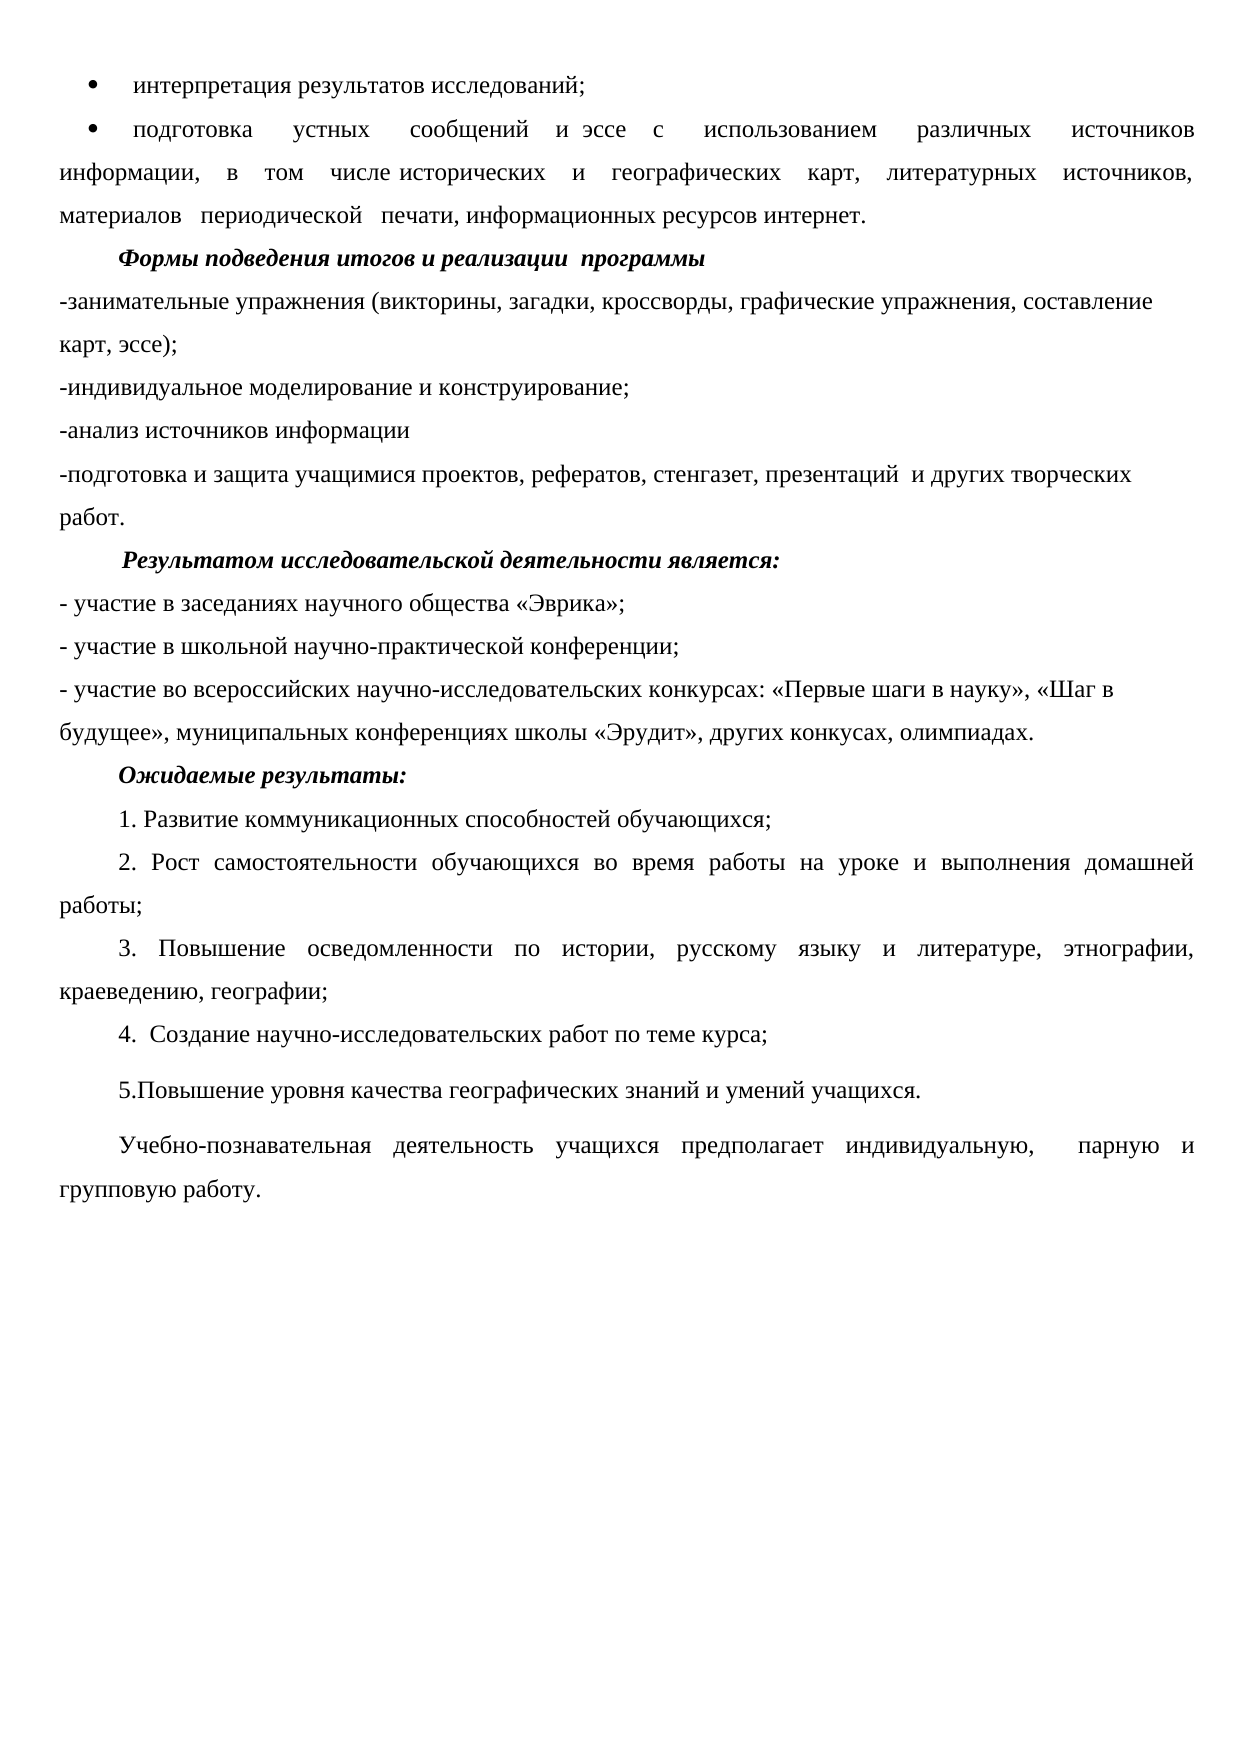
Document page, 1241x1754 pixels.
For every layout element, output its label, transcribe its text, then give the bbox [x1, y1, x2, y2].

list 5.Повышение уровня качества географических знаний и умений учащихся. [59, 1075, 1196, 1104]
text - участие в заседаниях научного общества «Эврика»; [59, 588, 1196, 617]
list 3. Повышение осведомленности по истории, русскому языку и литературе, этнографии, краеведению, географии; [59, 933, 1196, 1005]
text Формы подведения итогов и реализации программы [59, 243, 1196, 272]
list 2. Рост самостоятельности обучающихся во время работы на уроке и выполнения домашней работы; [59, 847, 1196, 919]
text -подготовка и защита учащимися проектов, рефератов, стенгазет, презентаций и других творческих работ. [59, 459, 1196, 531]
list Ожидаемые результаты: [59, 761, 1196, 789]
text -индивидуальное моделирование и конструирование; [59, 372, 1196, 401]
text - участие в школьной научно-практической конференции; [59, 631, 1196, 660]
text Результатом исследовательской деятельности является: [59, 545, 1196, 574]
list интерпретация результатов исследований; [59, 71, 1196, 99]
text -анализ источников информации [59, 416, 1196, 444]
text - участие во всероссийских научно-исследовательских конкурсах: «Первые шаги в науку», «Шаг в будущее», муниципальных конференциях школы «Эрудит», других конкусах, олимпиадах. [59, 674, 1196, 746]
text Учебно-познавательная деятельность учащихся предполагает индивидуальную, парную и групповую работу. [59, 1131, 1196, 1202]
list 4. Создание научно-исследовательских работ по теме курса; [59, 1019, 1196, 1048]
list 1. Развитие коммуникационных способностей обучающихся; [59, 804, 1196, 832]
text -занимательные упражнения (викторины, загадки, кроссворды, графические упражнения, составление карт, эссе); [59, 286, 1196, 358]
list подготовка устных сообщений и эссе с использованием различных источников информации, в том числе исторических и географических карт, литературных источников, материалов периодической печати, информационных ресурсов интернет. [59, 114, 1196, 229]
